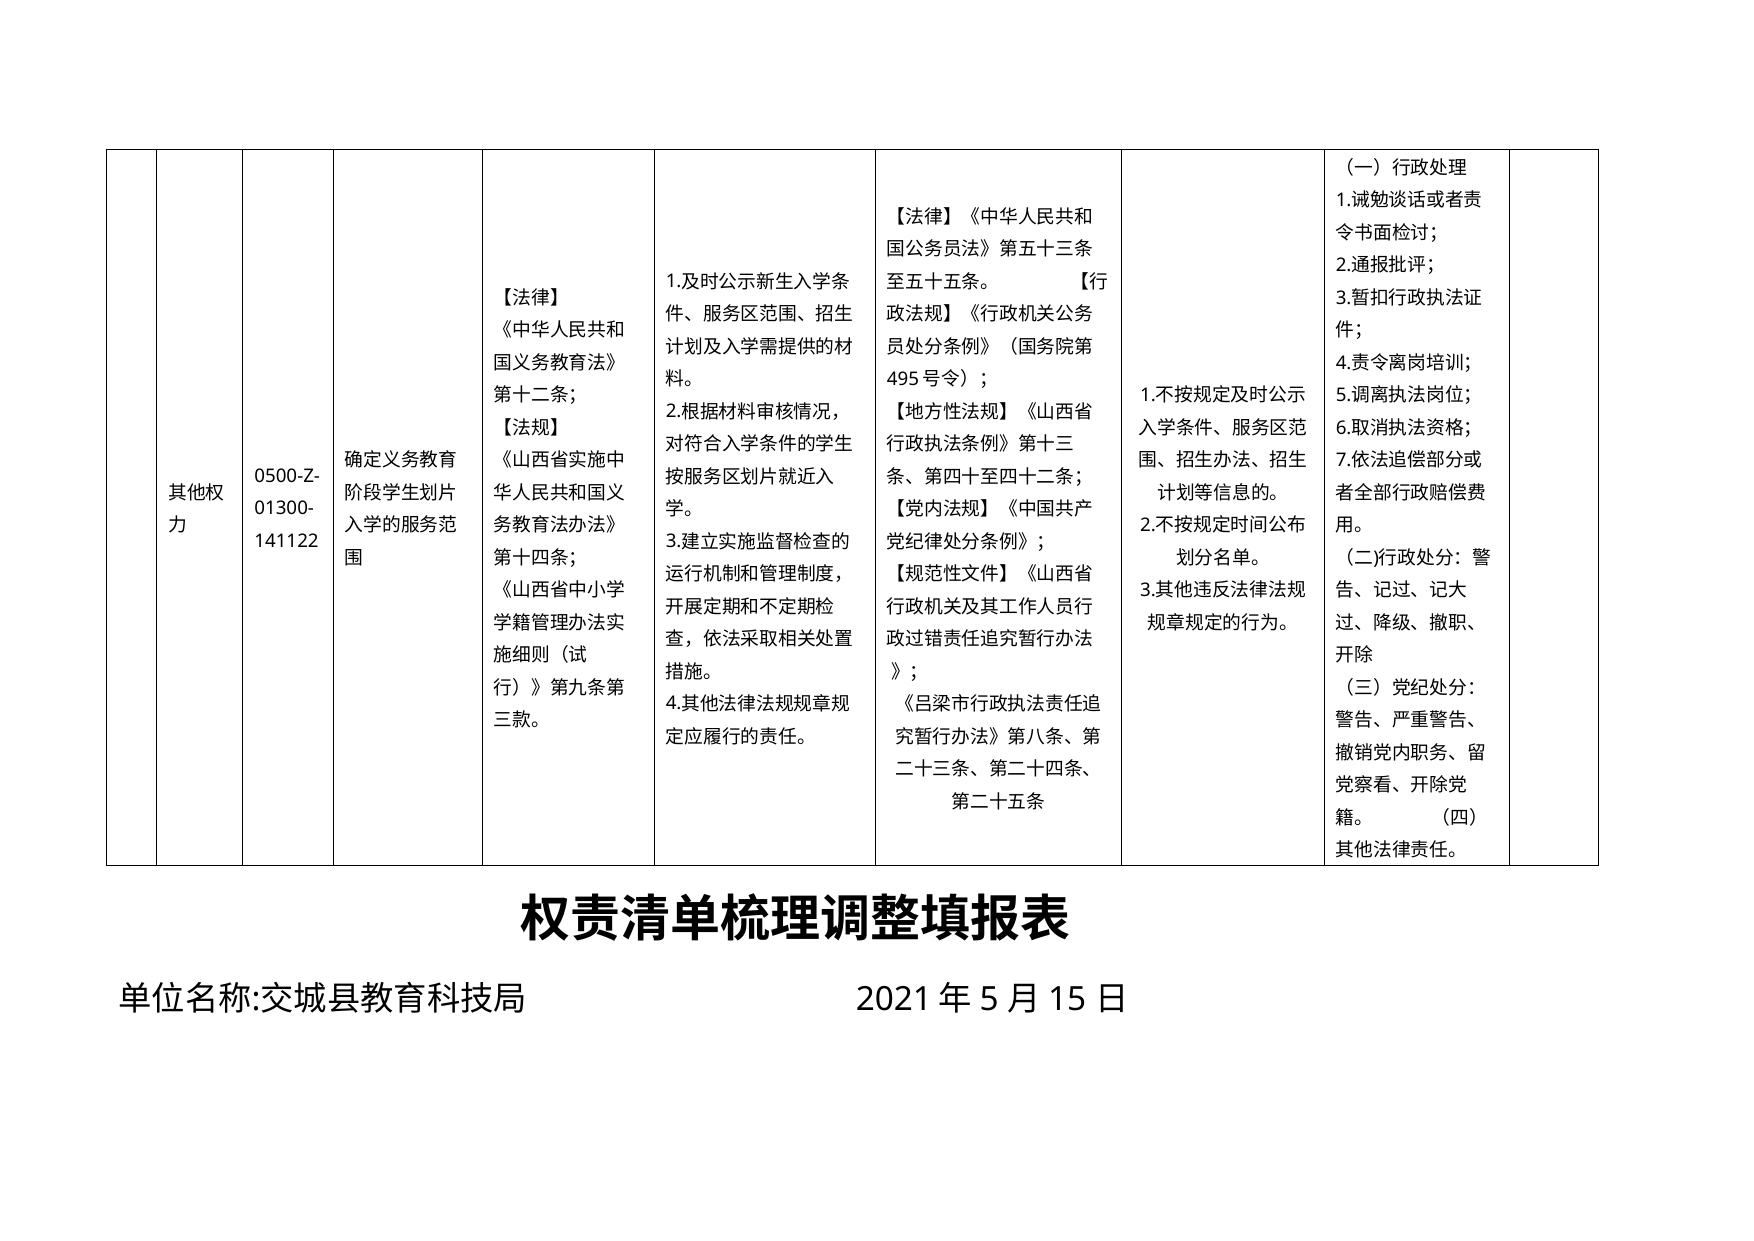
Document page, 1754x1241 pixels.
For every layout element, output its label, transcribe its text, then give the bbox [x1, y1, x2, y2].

table_cell 1.不按规定及时公示入学条件、服务区范围、招生办法、招生计划等信息的。 2.不按规定时间公布划分名单。 3.其他违反法律法规规章规定的行为。 [1122, 150, 1324, 865]
table_cell 其他权力 [157, 150, 242, 865]
table_cell （一）行政处理 1.诫勉谈话或者责令书面检讨； 2.通报批评； 3.暂扣行政执法证件； 4.责令离岗培训； 5.调离执法岗位； 6.取消执法资格； 7.依法追偿部分或者全部行政赔偿费用。 （二)行政处分：警告、记过、记大过、降级、撤职、开除 （三）党纪处分：警告、严重警告、撤销党内职务、留党察看、开除党籍。 （四）其他法律责任。 [1325, 150, 1509, 865]
text 单位名称:交城县教育科技局 2021年 5 月 15 日 [118, 963, 1636, 1028]
text 权责清单梳理调整填报表 [118, 866, 1636, 963]
table_cell 【法律】 《中华人民共和国义务教育法》第十二条； 【法规】 《山西省实施中华人民共和国义务教育法办法》第十四条； 《山西省中小学学籍管理办法实施细则（试行）》第九条第三款。 [483, 150, 654, 865]
table_cell [107, 150, 156, 865]
table_cell 【法律】《中华人民共和国公务员法》第五十三条至五十五条。 【行政法规】《行政机关公务员处分条例》（国务院第495号令）； 【地方性法规】《山西省行政执法条例》第十三条、第四十至四十二条； 【党内法规】《中国共产党纪律处分条例》； 【规范性文件】《山西省行政机关及其工作人员行政过错责任追究暂行办法 》； 《吕梁市行政执法责任追究暂行办法》第八条、第二十三条、第二十四条、第二十五条 [876, 150, 1121, 865]
table_cell 确定义务教育阶段学生划片入学的服务范围 [334, 150, 482, 865]
table_cell [1510, 150, 1598, 865]
table_cell 1.及时公示新生入学条件、服务区范围、招生计划及入学需提供的材料。 2.根据材料审核情况，对符合入学条件的学生按服务区划片就近入学。 3.建立实施监督检查的运行机制和管理制度，开展定期和不定期检查，依法采取相关处置措施。 4.其他法律法规规章规定应履行的责任。 [655, 150, 875, 865]
table_cell 0500-Z-01300-141122 [243, 150, 333, 865]
